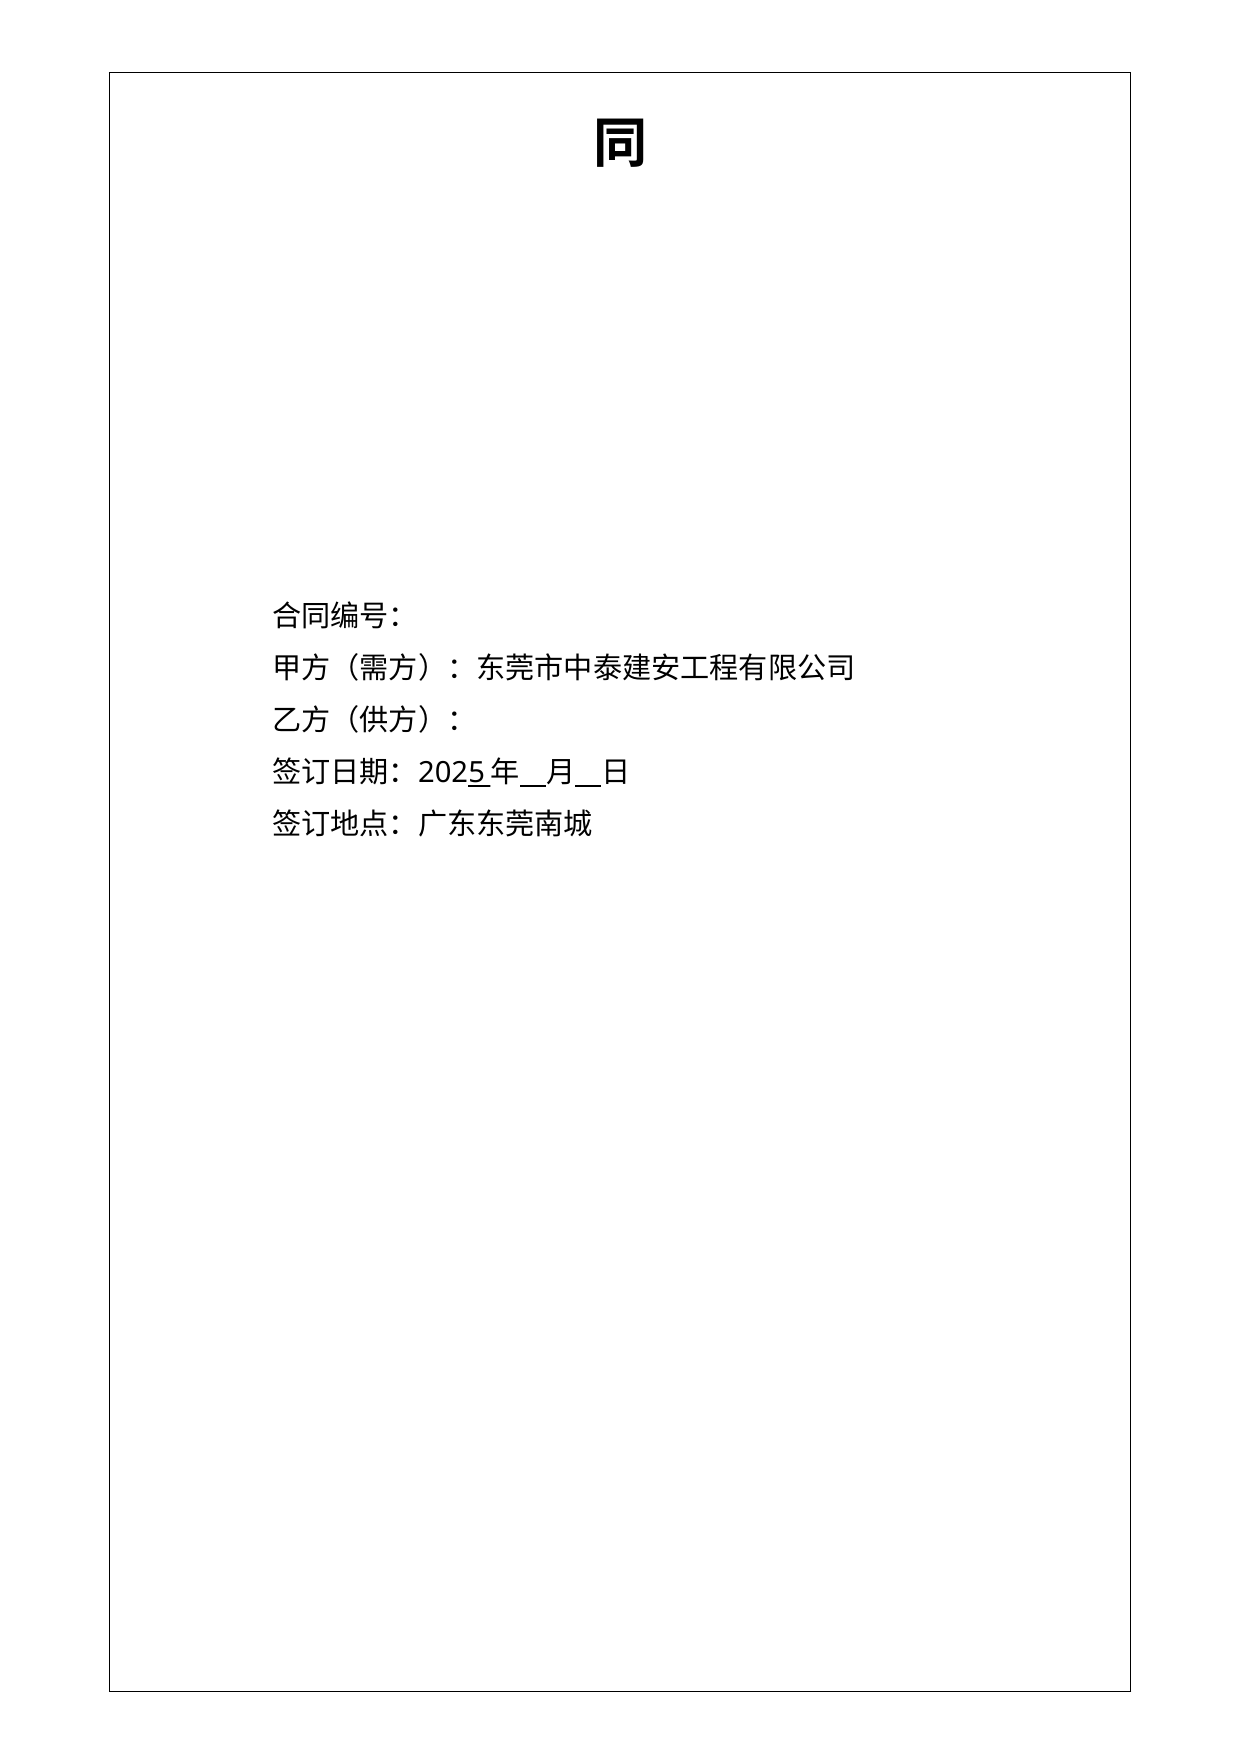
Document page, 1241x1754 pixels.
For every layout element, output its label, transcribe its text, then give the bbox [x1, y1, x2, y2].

text 合同编号： [118, 584, 1122, 637]
text 签订地点：广东东莞南城 [118, 793, 1122, 845]
text 签订日期：2025年 月 日 [118, 741, 1122, 793]
text 甲方（需方）：东莞市中泰建安工程有限公司 [118, 637, 1122, 689]
text 同 [118, 91, 1122, 188]
text 乙方（供方）： [118, 689, 1122, 741]
